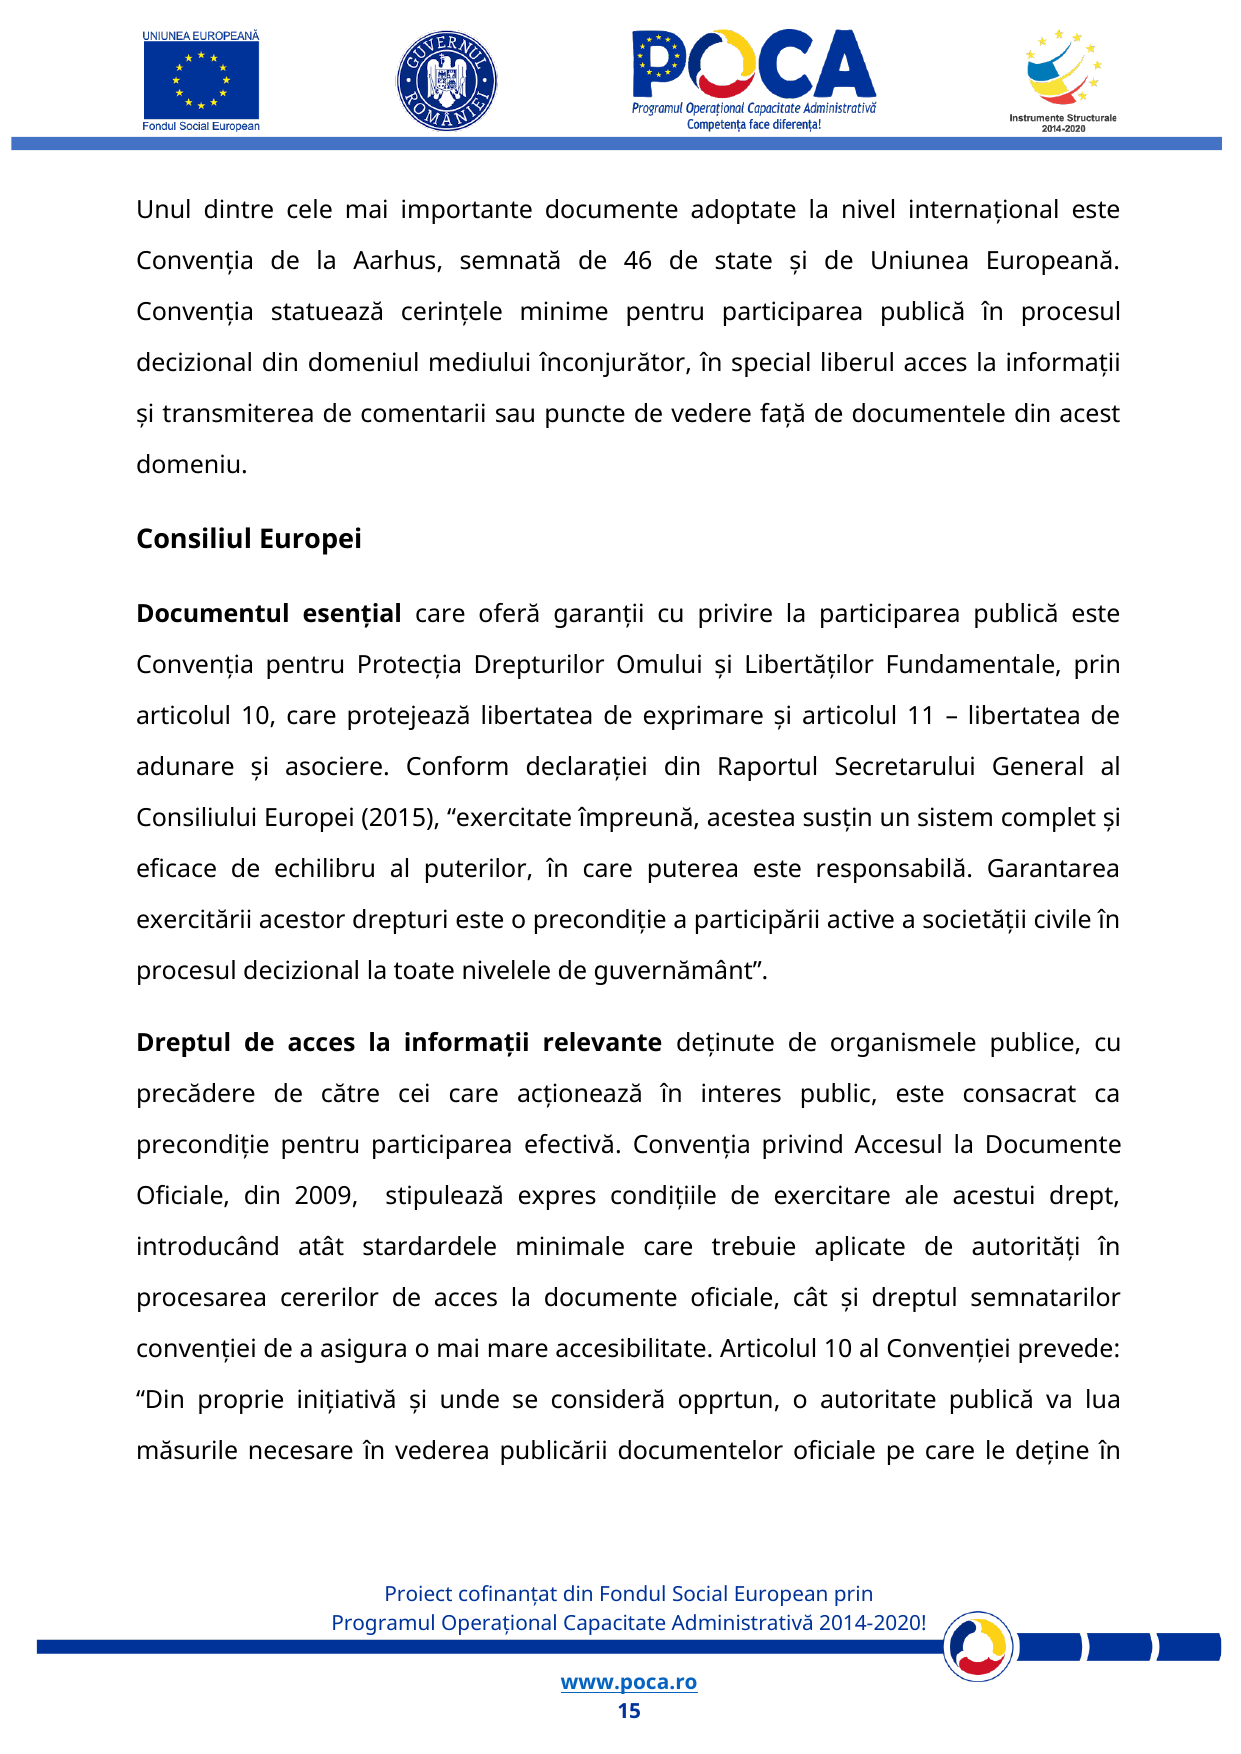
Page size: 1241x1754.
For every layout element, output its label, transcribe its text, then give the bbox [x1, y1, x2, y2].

text Unul dintre cele mai importante documente adoptate la nivel internațional este Convenția de la Aarhus, semnată de 46 de state și de Uniunea Europeană. Convenția statuează cerințele minime pentru participarea publică în procesul decizional din domeniul mediului înconjurător, în special liberul acces la informații și transmiterea de comentarii sau puncte de vedere față de documentele din acest domeniu. [136, 192, 1122, 481]
picture [36, 1611, 1222, 1682]
text Documentul esențial care oferă garanții cu privire la participarea publică este Convenția pentru Protecția Drepturilor Omului și Libertăților Fundamentale, prin articolul 10, care protejează libertatea de exprimare și articolul 11 – libertatea de adunare și asociere. Conform declarației din Raportul Secretarului General al Consiliului Europei (2015), “exercitate împreună, acestea susțin un sistem complet și eficace de echilibru al puterilor, în care puterea este responsabilă. Garantarea exercitării acestor drepturi este o precondiție a participării active a societății civile în procesul decizional la toate nivelele de guvernământ”. [136, 595, 1122, 987]
text Consiliul Europei [136, 519, 1122, 556]
picture [141, 29, 1117, 132]
